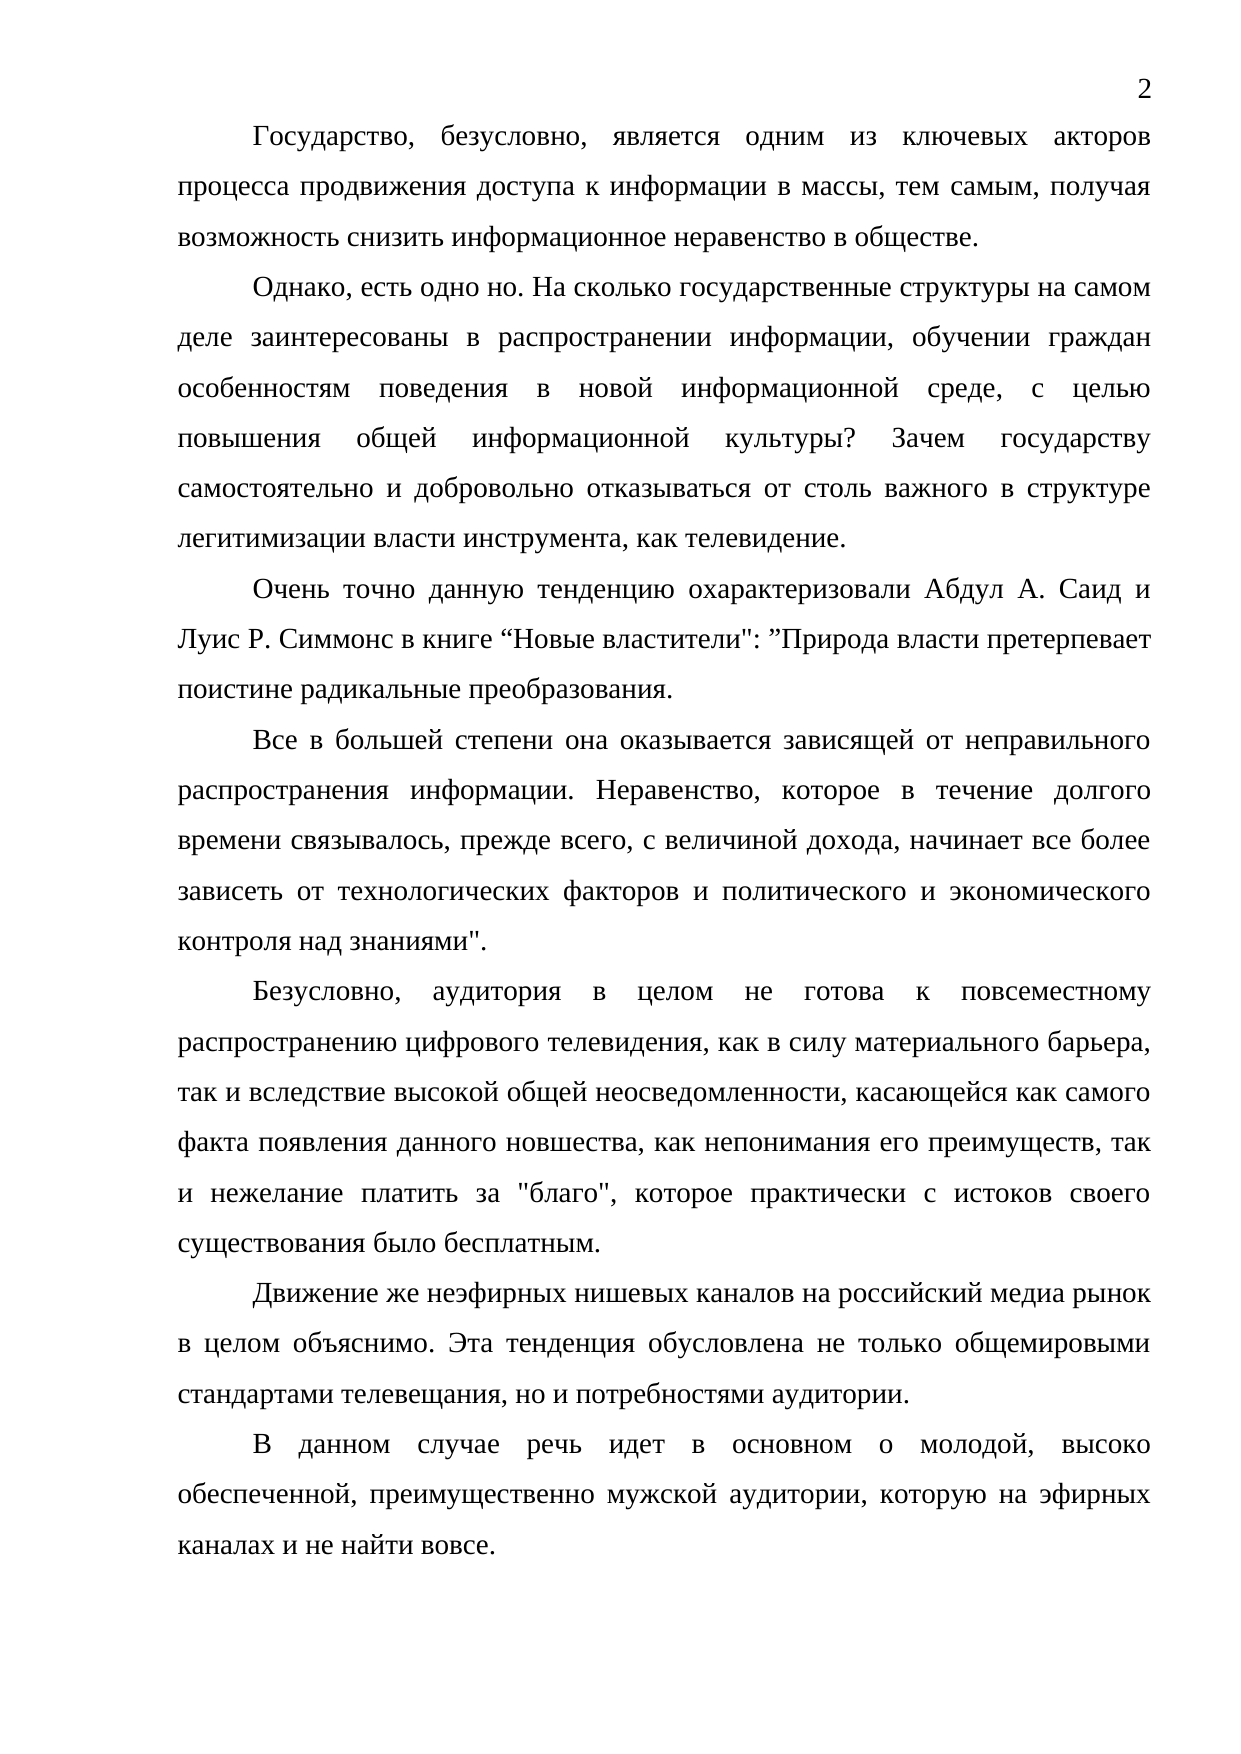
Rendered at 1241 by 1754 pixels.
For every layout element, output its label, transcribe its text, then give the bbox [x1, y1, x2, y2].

text В данном случае речь идет в основном о молодой, высоко обеспеченной, преимущественно мужской аудитории, которую на эфирных каналах и не найти вовсе. [177, 1426, 1152, 1560]
text Очень точно данную тенденцию охарактеризовали Абдул А. Саид и Луис Р. Симмонс в книге “Новые властители": ”Природа власти претерпевает поистине радикальные преобразования. [177, 571, 1152, 705]
text Государство, безусловно, является одним из ключевых акторов процесса продвижения доступа к информации в массы, тем самым, получая возможность снизить информационное неравенство в обществе. [177, 118, 1152, 252]
text Движение же неэфирных нишевых каналов на российский медиа рынок в целом объяснимо. Эта тенденция обусловлена не только общемировыми стандартами телевещания, но и потребностями аудитории. [177, 1275, 1152, 1409]
text Однако, есть одно но. На сколько государственные структуры на самом деле заинтересованы в распространении информации, обучении граждан особенностям поведения в новой информационной среде, с целью повышения общей информационной культуры? Зачем государству самостоятельно и добровольно отказываться от столь важного в структуре легитимизации власти инструмента, как телевидение. [177, 269, 1152, 554]
text Безусловно, аудитория в целом не готова к повсеместному распространению цифрового телевидения, как в силу материального барьера, так и вследствие высокой общей неосведомленности, касающейся как самого факта появления данного новшества, как непонимания его преимуществ, так и нежелание платить за "благо", которое практически с истоков своего существования было бесплатным. [177, 973, 1152, 1258]
text Все в большей степени она оказывается зависящей от неправильного распространения информации. Неравенство, которое в течение долгого времени связывалось, прежде всего, с величиной дохода, начинает все более зависеть от технологических факторов и политического и экономического контроля над знаниями". [177, 722, 1152, 957]
